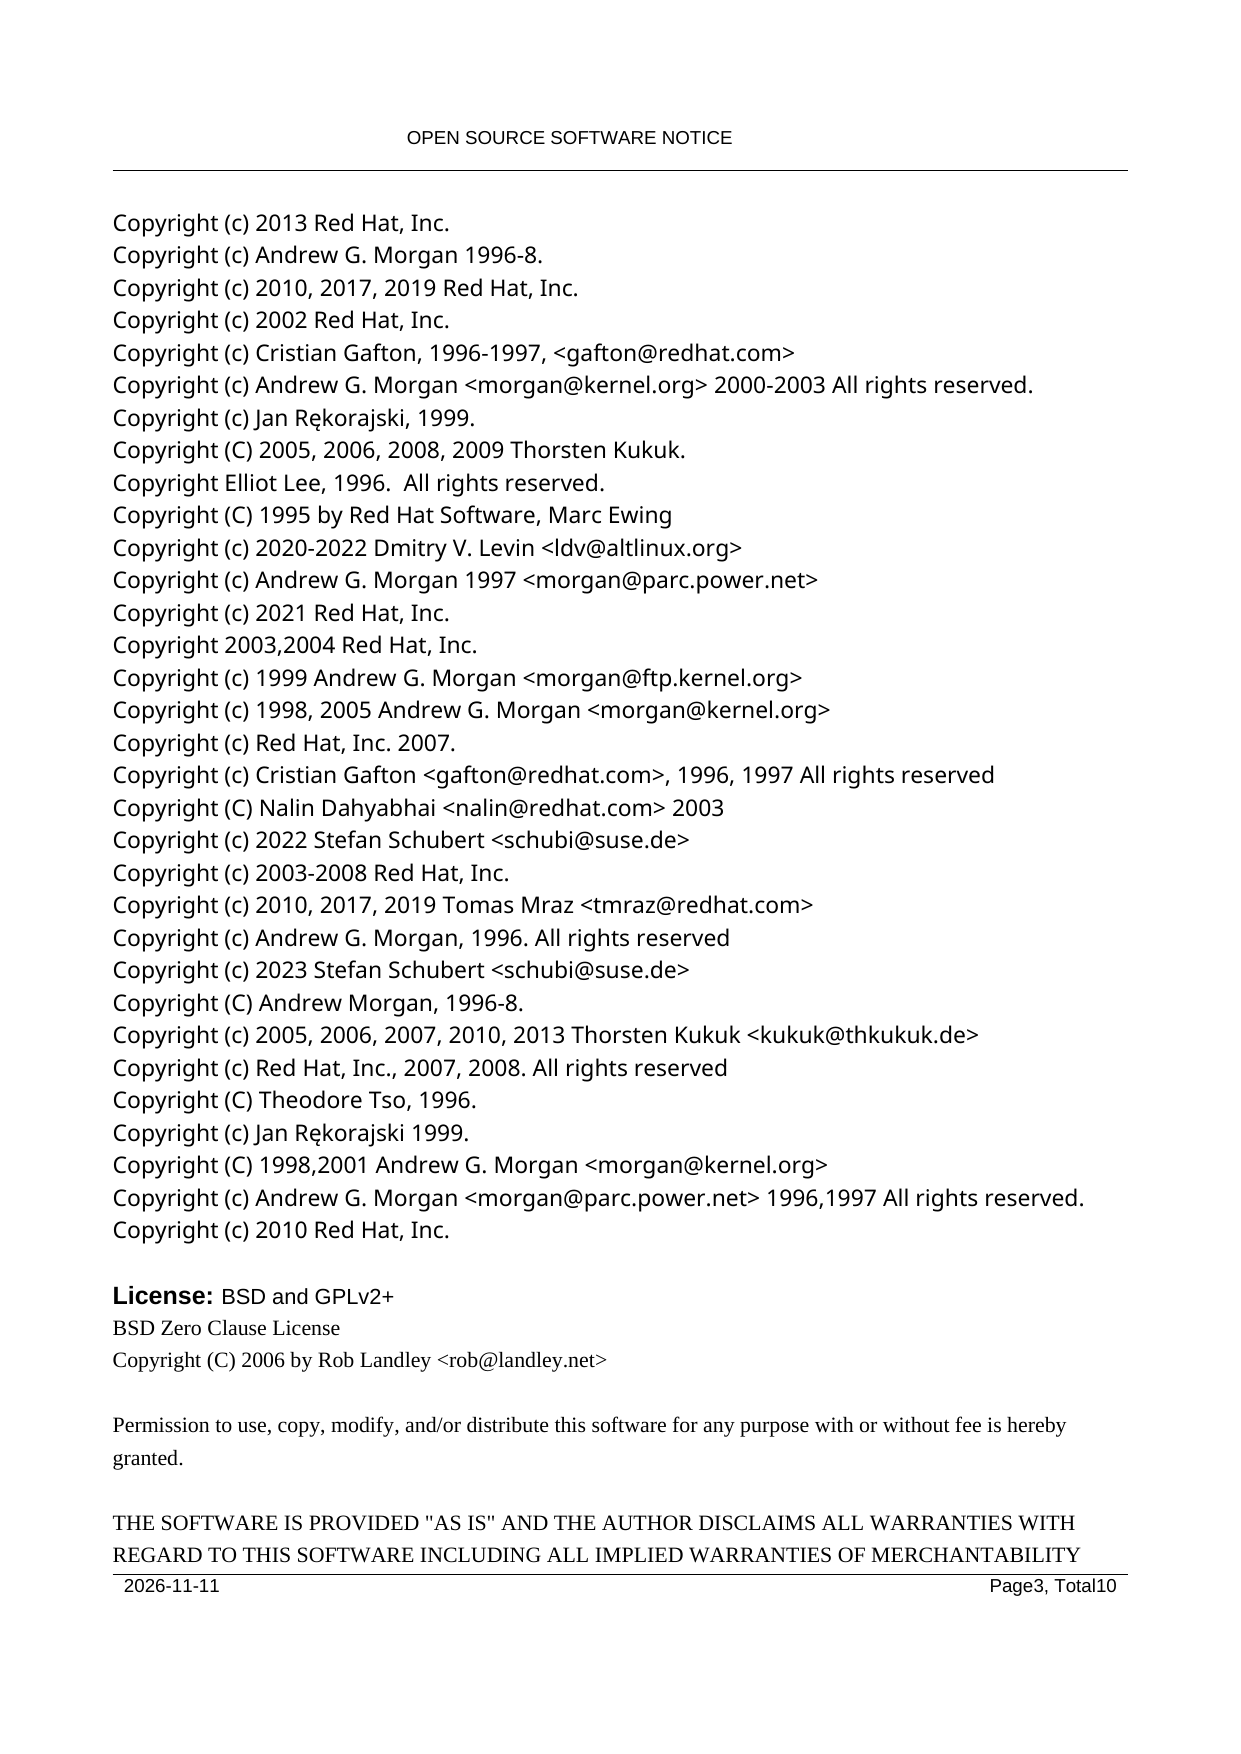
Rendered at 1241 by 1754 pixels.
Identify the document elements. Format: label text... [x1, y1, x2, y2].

text License: BSD and GPLv2+ [112, 1279, 1128, 1311]
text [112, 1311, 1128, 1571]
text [112, 206, 1128, 1279]
